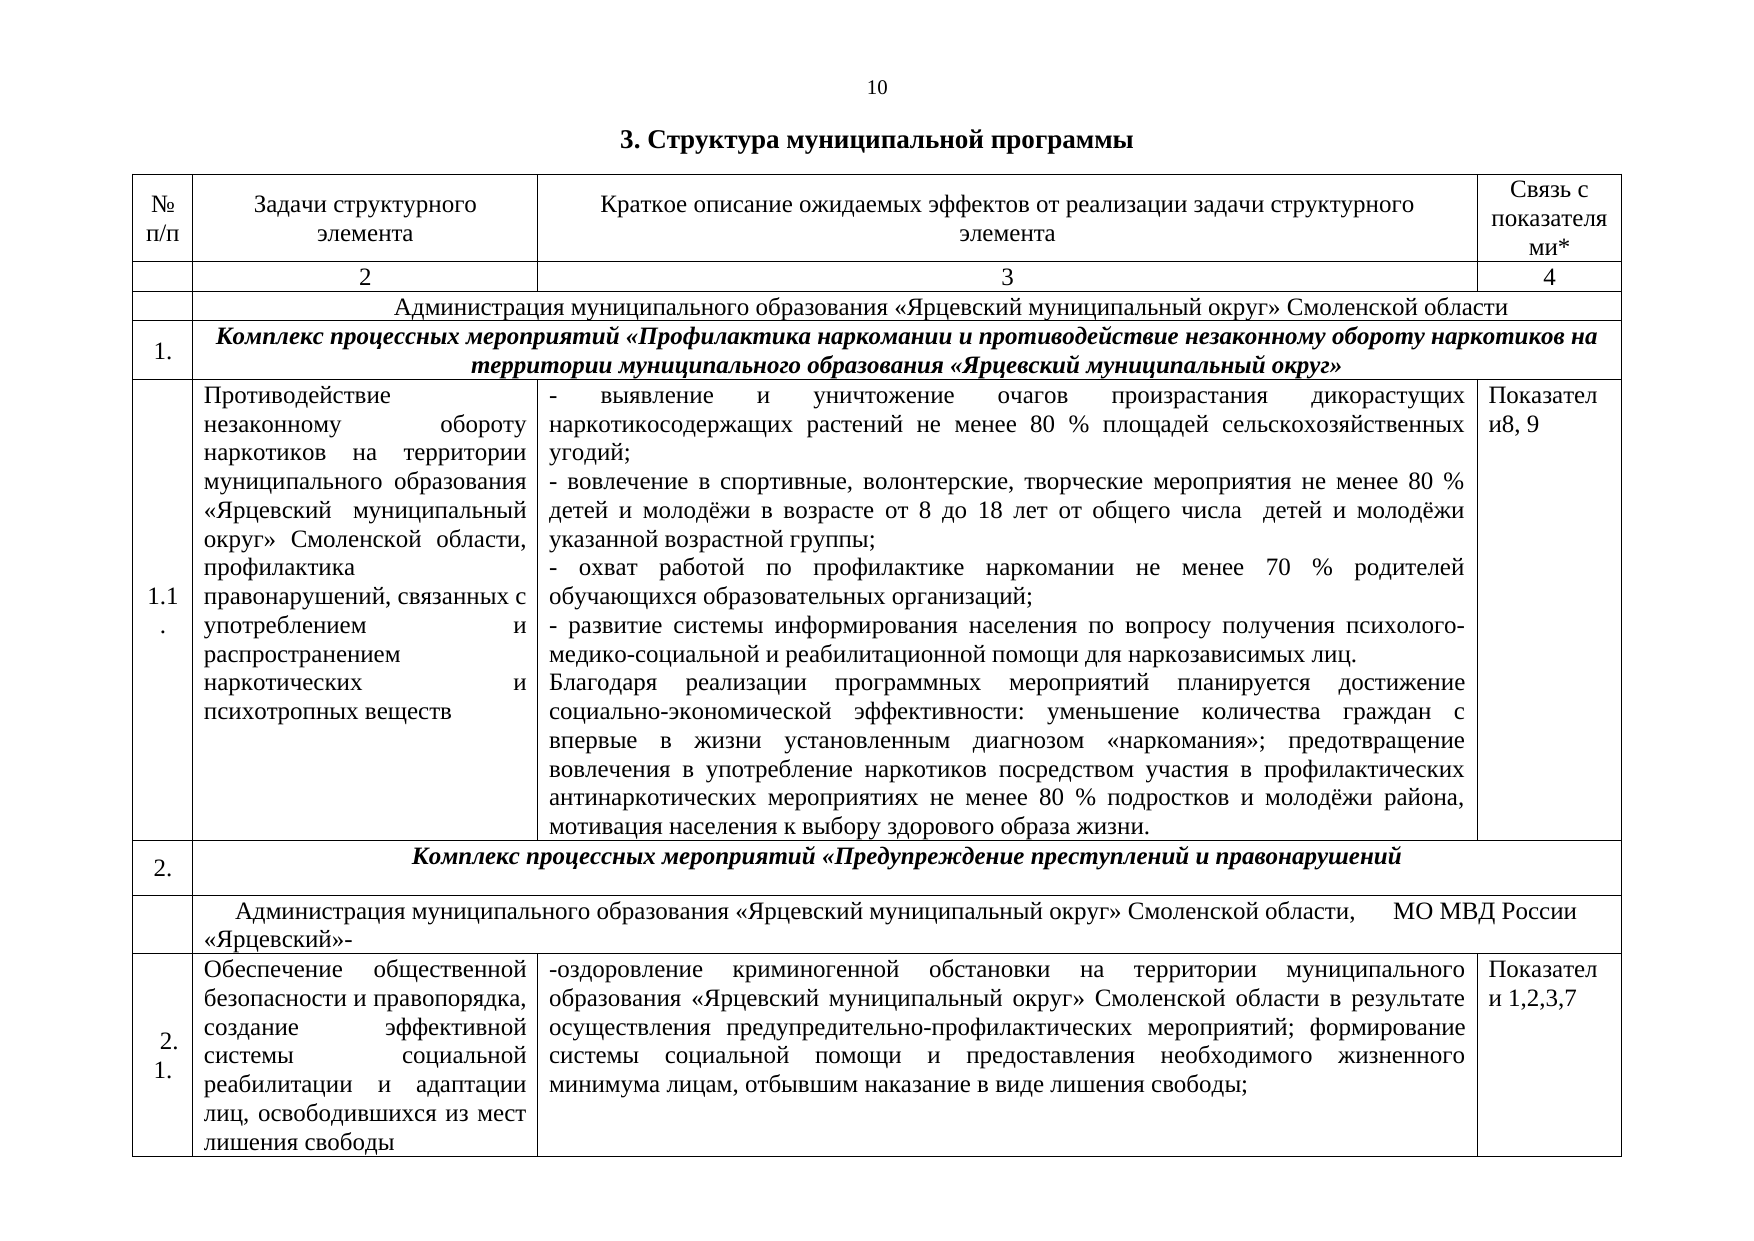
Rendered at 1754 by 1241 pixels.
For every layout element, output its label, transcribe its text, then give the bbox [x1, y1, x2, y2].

table_header Задачи структурного элемента [193, 175, 537, 261]
table_cell Администрация муниципального образования «Ярцевский муниципальный округ» Смоленской области [193, 292, 1621, 320]
table_cell 4 [1478, 262, 1621, 291]
table_cell 2 [193, 262, 537, 291]
table_cell Комплекс процессных мероприятий «Предупреждение преступлений и правонарушений [193, 841, 1621, 895]
table_cell - выявление и уничтожение очагов произрастания дикорастущих наркотикосодержащих растений не менее 80 % площадей сельскохозяйственных угодий; - вовлечение в спортивные, волонтерские, творческие мероприятия не менее 80 % детей и молодёжи в возрасте от 8 до 18 лет от общего числа детей и молодёжи указанной возрастной группы; - охват работой по профилактике наркомании не менее 70 % родителей обучающихся образовательных организаций; - развитие системы информирования населения по вопросу получения психолого-медико-социальной и реабилитационной помощи для наркозависимых лиц. Благодаря реализации программных мероприятий планируется достижение социально-экономической эффективности: уменьшение количества граждан с впервые в жизни установленным диагнозом «наркомания»; предотвращение вовлечения в употребление наркотиков посредством участия в профилактических антинаркотических мероприятиях не менее 80 % подростков и молодёжи района, мотивация населения к выбору здорового образа жизни. [538, 380, 1477, 840]
table_cell Обеспечение общественной безопасности и правопорядка, создание эффективной системы социальной реабилитации и адаптации лиц, освободившихся из мест лишения свободы [193, 954, 537, 1156]
table_cell Администрация муниципального образования «Ярцевский муниципальный округ» Смоленской области, МО МВД России «Ярцевский»- [193, 896, 1621, 953]
text 3. Структура муниципальной программы [59, 123, 1695, 154]
table_cell 1. [133, 321, 192, 379]
table_cell [133, 262, 192, 291]
table_cell Показатели8, 9 [1478, 380, 1621, 840]
table_header № п/п [133, 175, 192, 261]
table_cell Противодействие незаконному обороту наркотиков на территории муниципального образования «Ярцевский муниципальный округ» Смоленской области, профилактика правонарушений, связанных с употреблением и распространением наркотических и психотропных веществ [193, 380, 537, 840]
table_header Связь с показателями* [1478, 175, 1621, 261]
table_cell -оздоровление криминогенной обстановки на территории муниципального образования «Ярцевский муниципальный округ» Смоленской области в результате осуществления предупредительно-профилактических мероприятий; формирование системы социальной помощи и предоставления необходимого жизненного минимума лицам, отбывшим наказание в виде лишения свободы; [538, 954, 1477, 1156]
table_header Краткое описание ожидаемых эффектов от реализации задачи структурного элемента [538, 175, 1477, 261]
table_cell 2.1. [133, 954, 192, 1156]
table_cell Комплекс процессных мероприятий «Профилактика наркомании и противодействие незаконному обороту наркотиков на территории муниципального образования «Ярцевский муниципальный округ» [193, 321, 1621, 379]
table_cell Показатели 1,2,3,7 [1478, 954, 1621, 1156]
table_cell [133, 292, 192, 320]
table_cell 1.1. [133, 380, 192, 840]
table_cell 2. [133, 841, 192, 895]
table_cell [133, 896, 192, 953]
table_cell 3 [538, 262, 1477, 291]
